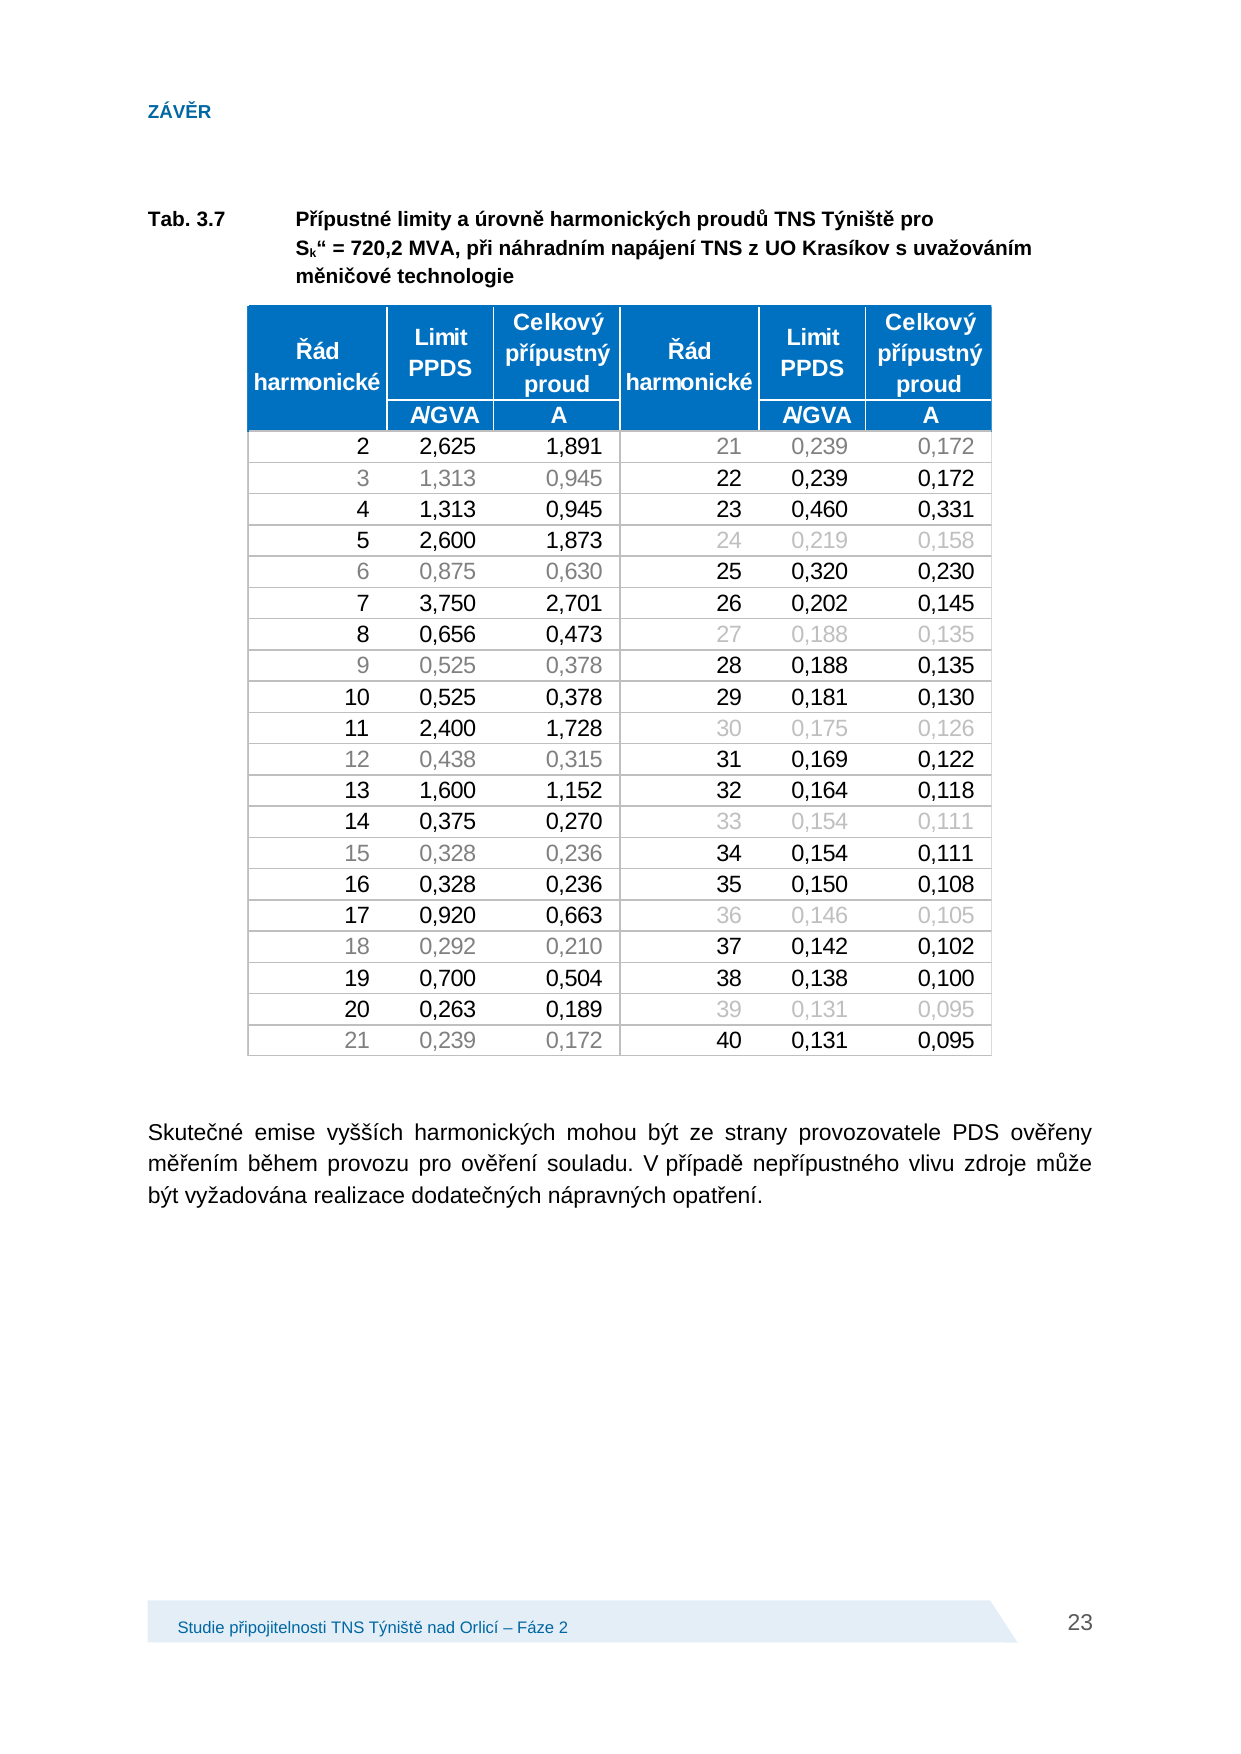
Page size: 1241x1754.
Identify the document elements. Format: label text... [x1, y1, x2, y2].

text Skutečné emise vyšších harmonických mohou být ze strany provozovatele PDS ověřeny měřením během provozu pro ověření souladu. V případě nepřípustného vlivu zdroje může být vyžadována realizace dodatečných nápravných opatření. [148, 1119, 1092, 1208]
